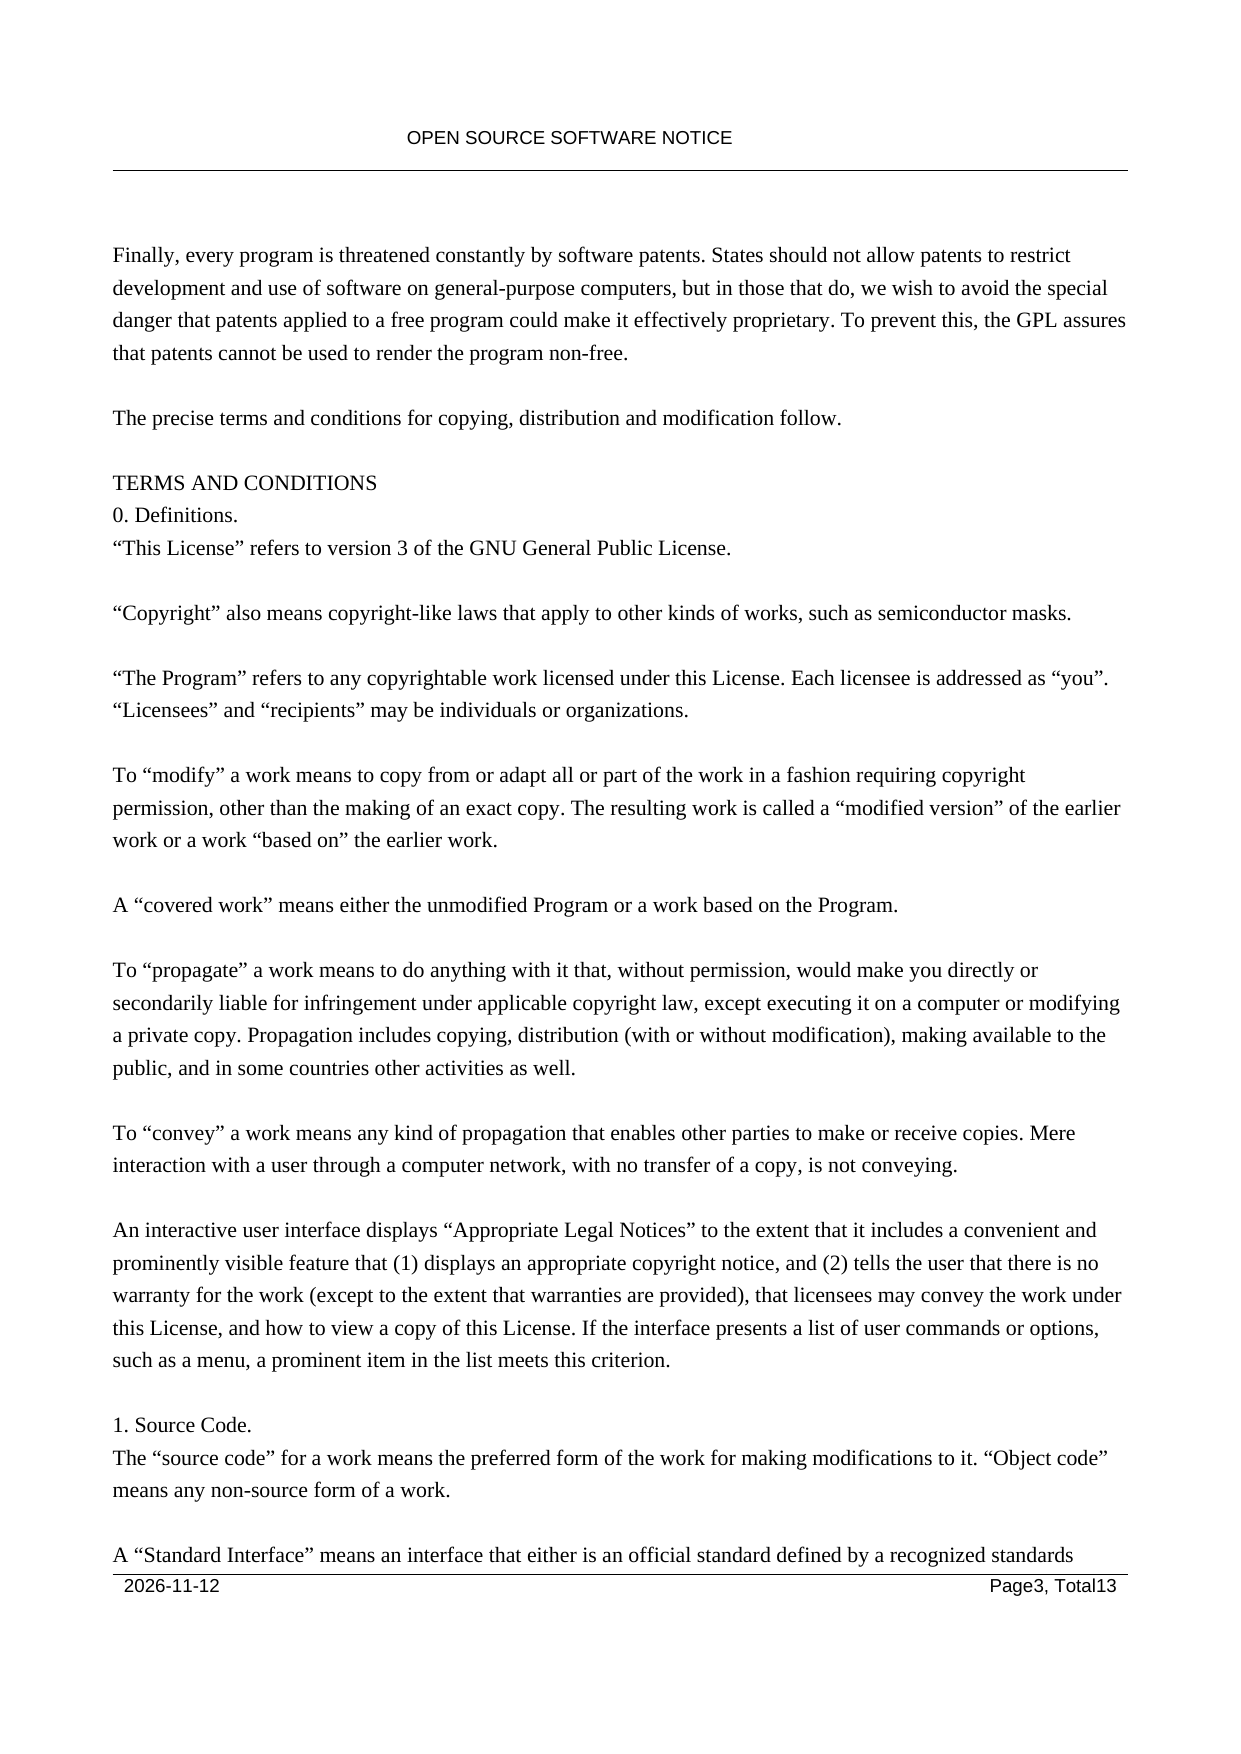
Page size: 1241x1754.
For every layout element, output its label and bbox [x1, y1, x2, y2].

text [112, 206, 1128, 1571]
